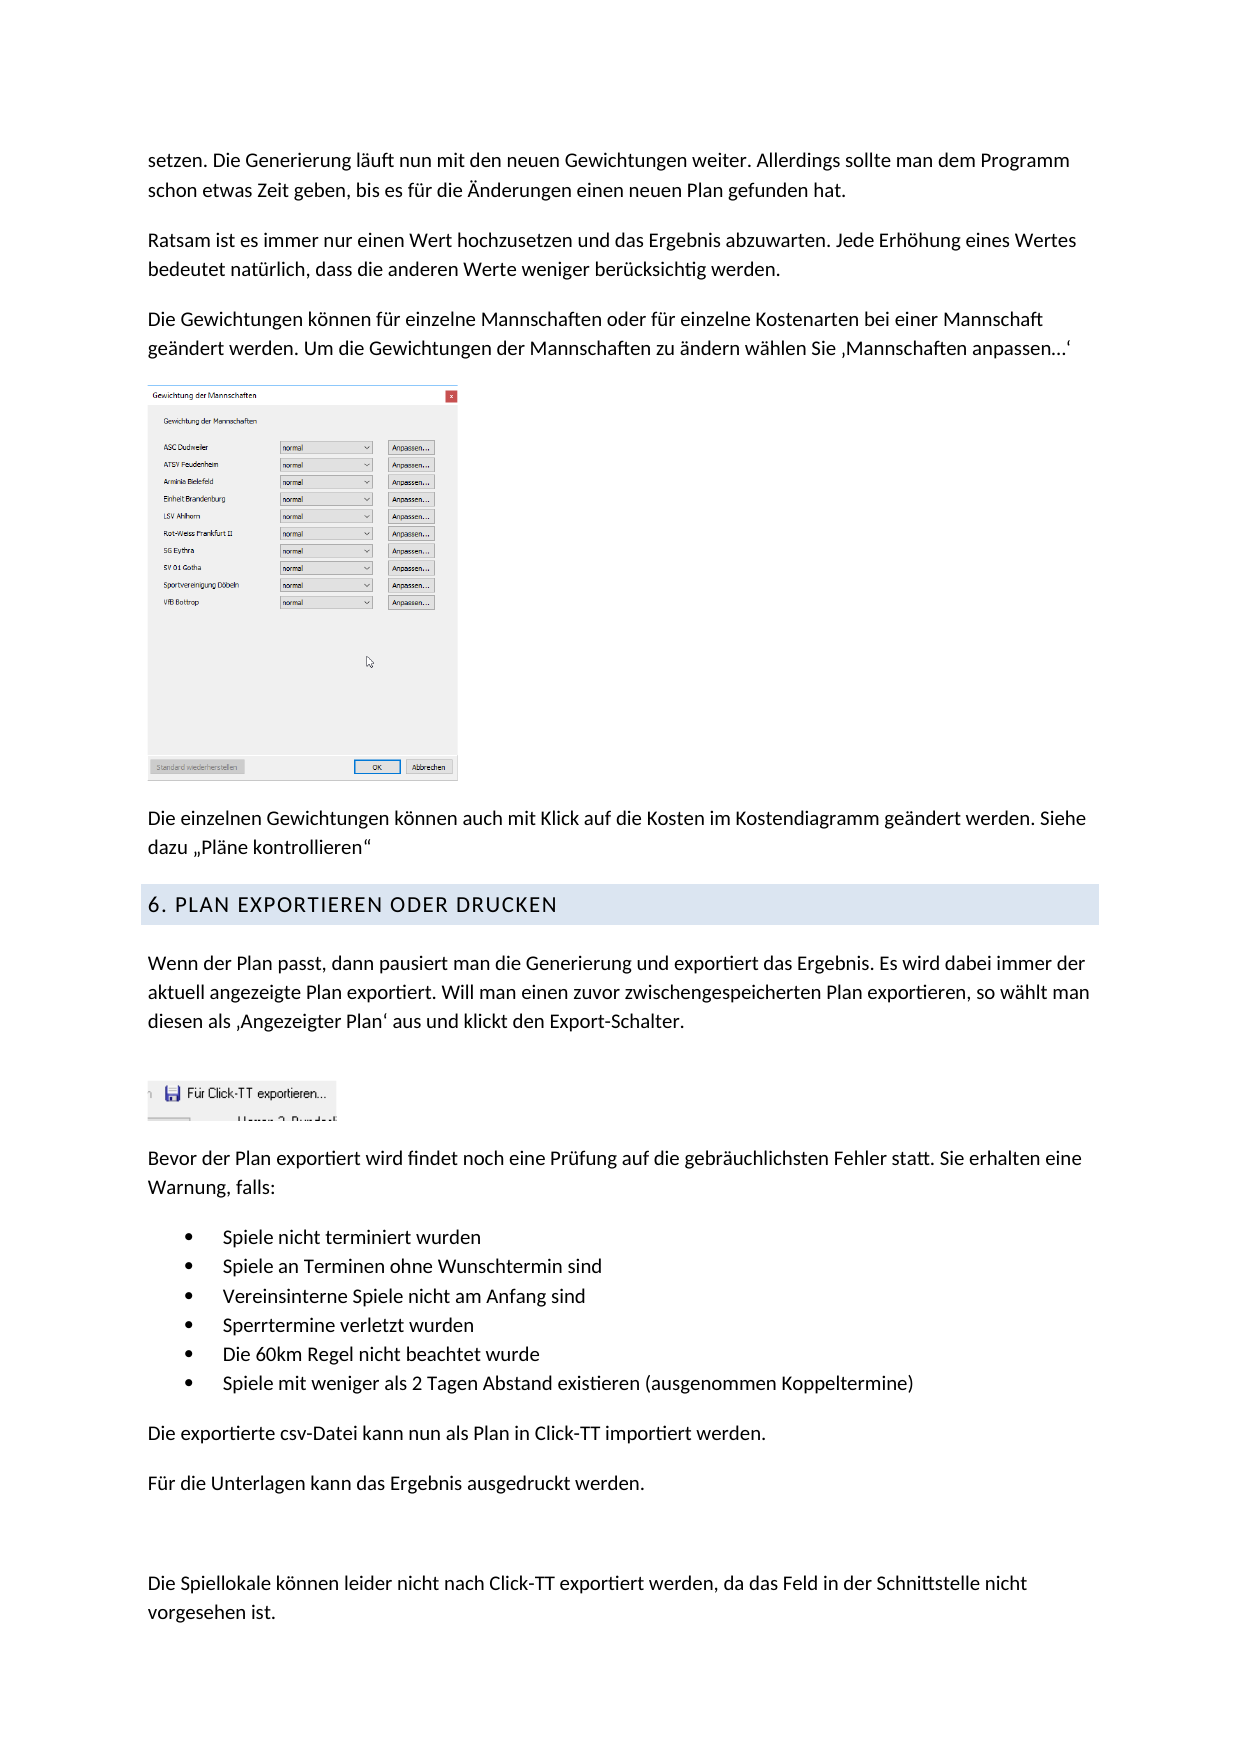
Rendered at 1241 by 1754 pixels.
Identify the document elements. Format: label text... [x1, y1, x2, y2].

text Die Spiellokale können leider nicht nach Click-TT exportiert werden, da das Feld in der Schnittstelle nicht vorgesehen ist. [148, 1570, 1093, 1625]
list Spiele mit weniger als 2 Tagen Abstand existieren (ausgenommen Koppeltermine) [185, 1370, 1093, 1396]
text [148, 148, 1093, 202]
text Für die Unterlagen kann das Ergebnis ausgedruckt werden. [148, 1470, 1093, 1496]
list Vereinsinterne Spiele nicht am Anfang sind [185, 1283, 1093, 1308]
text Die exportierte csv-Datei kann nun als Plan in Click-TT importiert werden. [148, 1420, 1093, 1446]
text Die einzelnen Gewichtungen können auch mit Klick auf die Kosten im Kostendiagramm geändert werden. Siehe dazu „Pläne kontrollieren“ [148, 805, 1093, 860]
list Spiele an Terminen ohne Wunschtermin sind [185, 1254, 1093, 1279]
text Die Gewichtungen können für einzelne Mannschaften oder für einzelne Kostenarten bei einer Mannschaft geändert werden. Um die Gewichtungen der Mannschaften zu ändern wählen Sie ‚Mannschaften anpassen…‘ [148, 306, 1093, 361]
list Spiele nicht terminiert wurden [185, 1224, 1093, 1250]
subtitle 6. Plan exportieren oder drucken [148, 891, 1093, 919]
picture [147, 385, 458, 781]
list Sperrtermine verletzt wurden [185, 1312, 1093, 1337]
text Wenn der Plan passt, dann pausiert man die Generierung und exportiert das Ergebnis. Es wird dabei immer der aktuell angezeigte Plan exportiert. Will man einen zuvor zwischengespeicherten Plan exportieren, so wählt man diesen als ‚Angezeigter Plan‘ aus und klickt den Export-Schalter. [148, 950, 1093, 1034]
text Ratsam ist es immer nur einen Wert hochzusetzen und das Ergebnis abzuwarten. Jede Erhöhung eines Wertes bedeutet natürlich, dass die anderen Werte weniger berücksichtig werden. [148, 227, 1093, 281]
list Die 60km Regel nicht beachtet wurde [185, 1341, 1093, 1367]
text Bevor der Plan exportiert wird findet noch eine Prüfung auf die gebräuchlichsten Fehler statt. Sie erhalten eine Warnung, falls: [148, 1145, 1093, 1200]
picture [147, 1058, 337, 1121]
